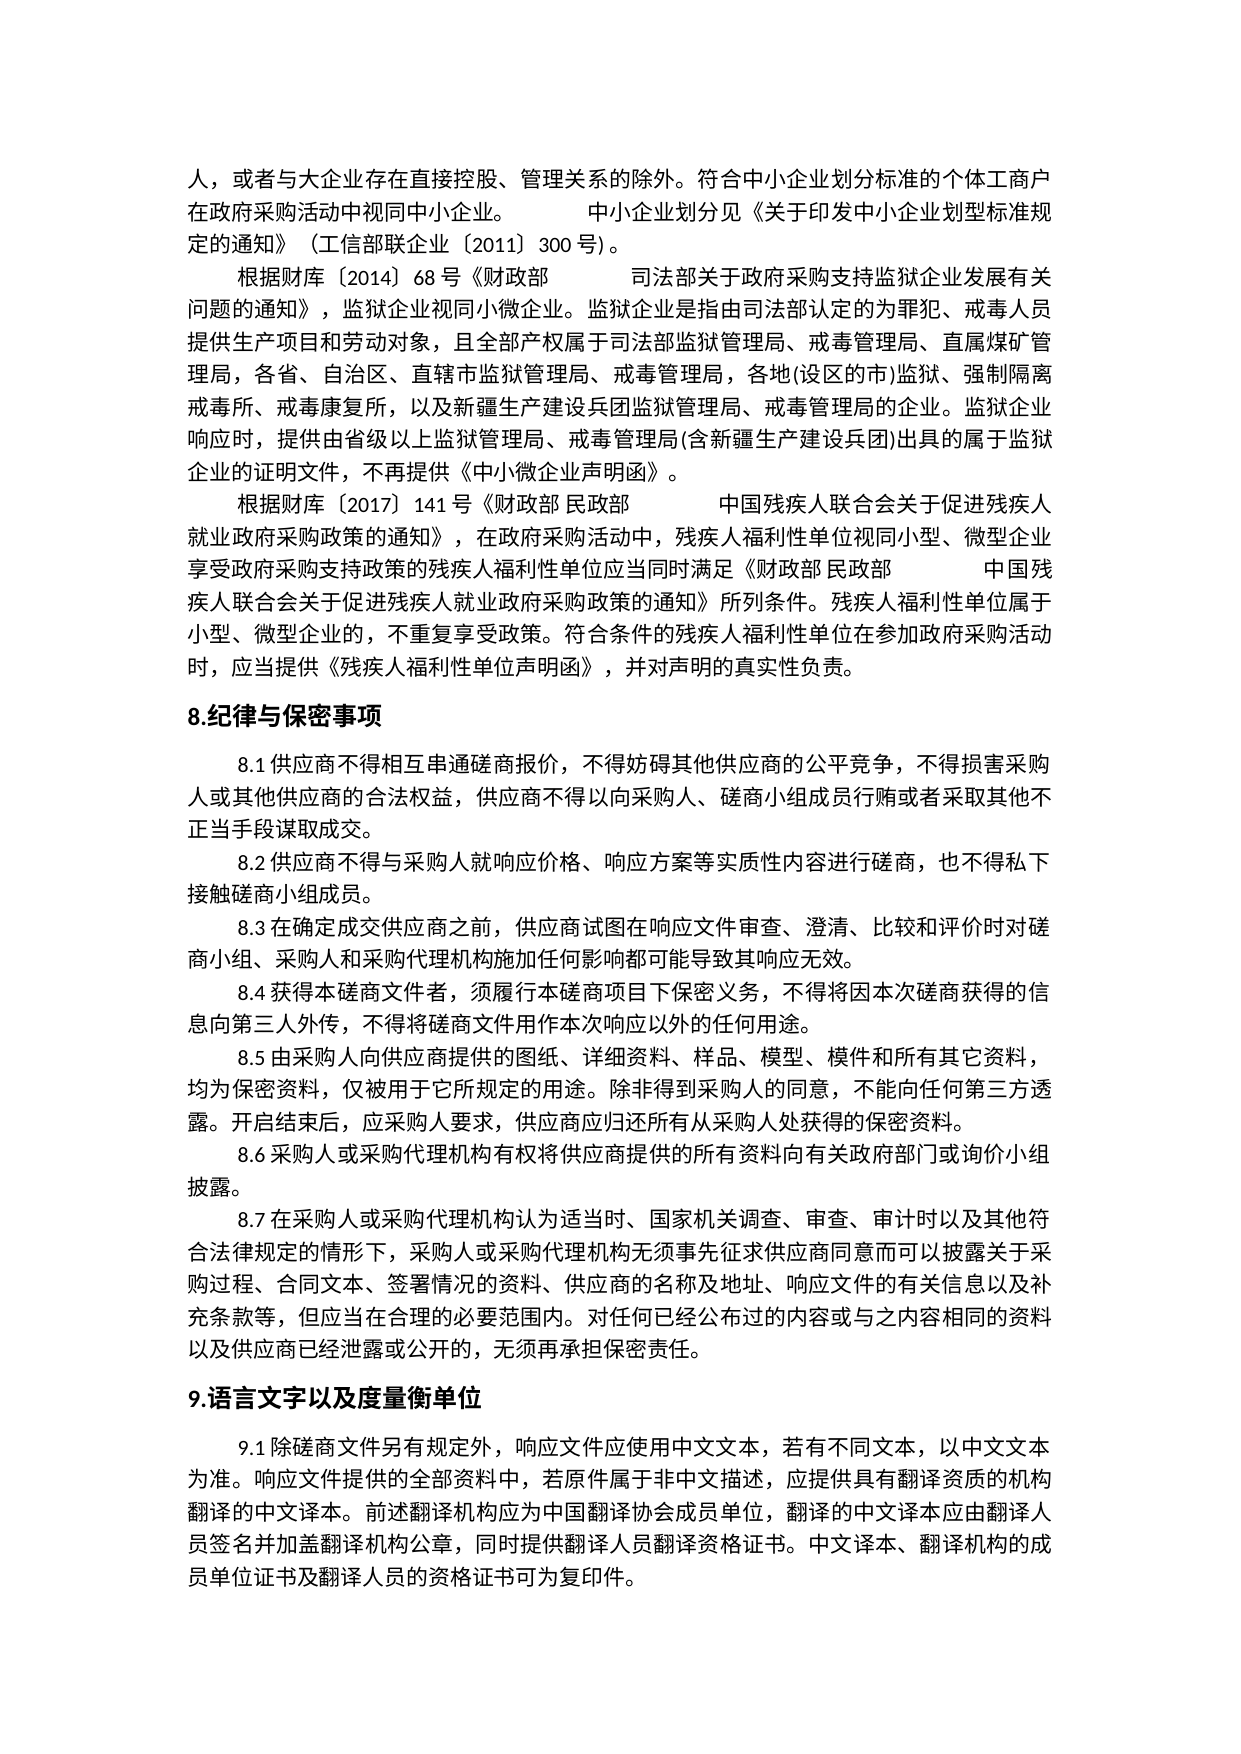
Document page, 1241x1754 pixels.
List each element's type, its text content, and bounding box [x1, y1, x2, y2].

text 8.2供应商不得与采购人就响应价格、响应方案等实质性内容进行磋商，也不得私下接触磋商小组成员。 [187, 844, 1053, 909]
text 8.1供应商不得相互串通磋商报价，不得妨碍其他供应商的公平竞争，不得损害采购人或其他供应商的合法权益，供应商不得以向采购人、磋商小组成员行贿或者采取其他不正当手段谋取成交。 [187, 747, 1053, 844]
text 8.7在采购人或采购代理机构认为适当时、国家机关调查、审查、审计时以及其他符合法律规定的情形下，采购人或采购代理机构无须事先征求供应商同意而可以披露关于采购过程、合同文本、签署情况的资料、供应商的名称及地址、响应文件的有关信息以及补充条款等，但应当在合理的必要范围内。对任何已经公布过的内容或与之内容相同的资料，以及供应商已经泄露或公开的，无须再承担保密责任。 [187, 1202, 1053, 1364]
text 根据财库〔2014〕68号《财政部 司法部关于政府采购支持监狱企业发展有关问题的通知》，监狱企业视同小微企业。监狱企业是指由司法部认定的为罪犯、戒毒人员提供生产项目和劳动对象，且全部产权属于司法部监狱管理局、戒毒管理局、直属煤矿管理局，各省、自治区、直辖市监狱管理局、戒毒管理局，各地(设区的市)监狱、强制隔离戒毒所、戒毒康复所，以及新疆生产建设兵团监狱管理局、戒毒管理局的企业。监狱企业响应时，提供由省级以上监狱管理局、戒毒管理局(含新疆生产建设兵团)出具的属于监狱企业的证明文件，不再提供《中小微企业声明函》。 [187, 259, 1053, 487]
text 9.语言文字以及度量衡单位 [187, 1364, 1053, 1429]
text 9.1除磋商文件另有规定外，响应文件应使用中文文本，若有不同文本，以中文文本为准。响应文件提供的全部资料中，若原件属于非中文描述，应提供具有翻译资质的机构翻译的中文译本。前述翻译机构应为中国翻译协会成员单位，翻译的中文译本应由翻译人员签名并加盖翻译机构公章，同时提供翻译人员翻译资格证书。中文译本、翻译机构的成员单位证书及翻译人员的资格证书可为复印件。 [187, 1429, 1053, 1592]
text 8.纪律与保密事项 [187, 682, 1053, 747]
text 根据财库〔2017〕141号《财政部 民政部 中国残疾人联合会关于促进残疾人就业政府采购政策的通知》，在政府采购活动中，残疾人福利性单位视同小型、微型企业，享受政府采购支持政策的残疾人福利性单位应当同时满足《财政部 民政部 中国残疾人联合会关于促进残疾人就业政府采购政策的通知》所列条件。残疾人福利性单位属于小型、微型企业的，不重复享受政策。符合条件的残疾人福利性单位在参加政府采购活动时，应当提供《残疾人福利性单位声明函》，并对声明的真实性负责。 [187, 487, 1053, 682]
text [187, 162, 1053, 259]
text 8.4获得本磋商文件者，须履行本磋商项目下保密义务，不得将因本次磋商获得的信息向第三人外传，不得将磋商文件用作本次响应以外的任何用途。 [187, 974, 1053, 1039]
text 8.5由采购人向供应商提供的图纸、详细资料、样品、模型、模件和所有其它资料，均为保密资料，仅被用于它所规定的用途。除非得到采购人的同意，不能向任何第三方透露。开启结束后，应采购人要求，供应商应归还所有从采购人处获得的保密资料。 [187, 1039, 1053, 1137]
text 8.6采购人或采购代理机构有权将供应商提供的所有资料向有关政府部门或询价小组披露。 [187, 1137, 1053, 1202]
text 8.3在确定成交供应商之前，供应商试图在响应文件审查、澄清、比较和评价时对磋商小组、采购人和采购代理机构施加任何影响都可能导致其响应无效。 [187, 909, 1053, 974]
